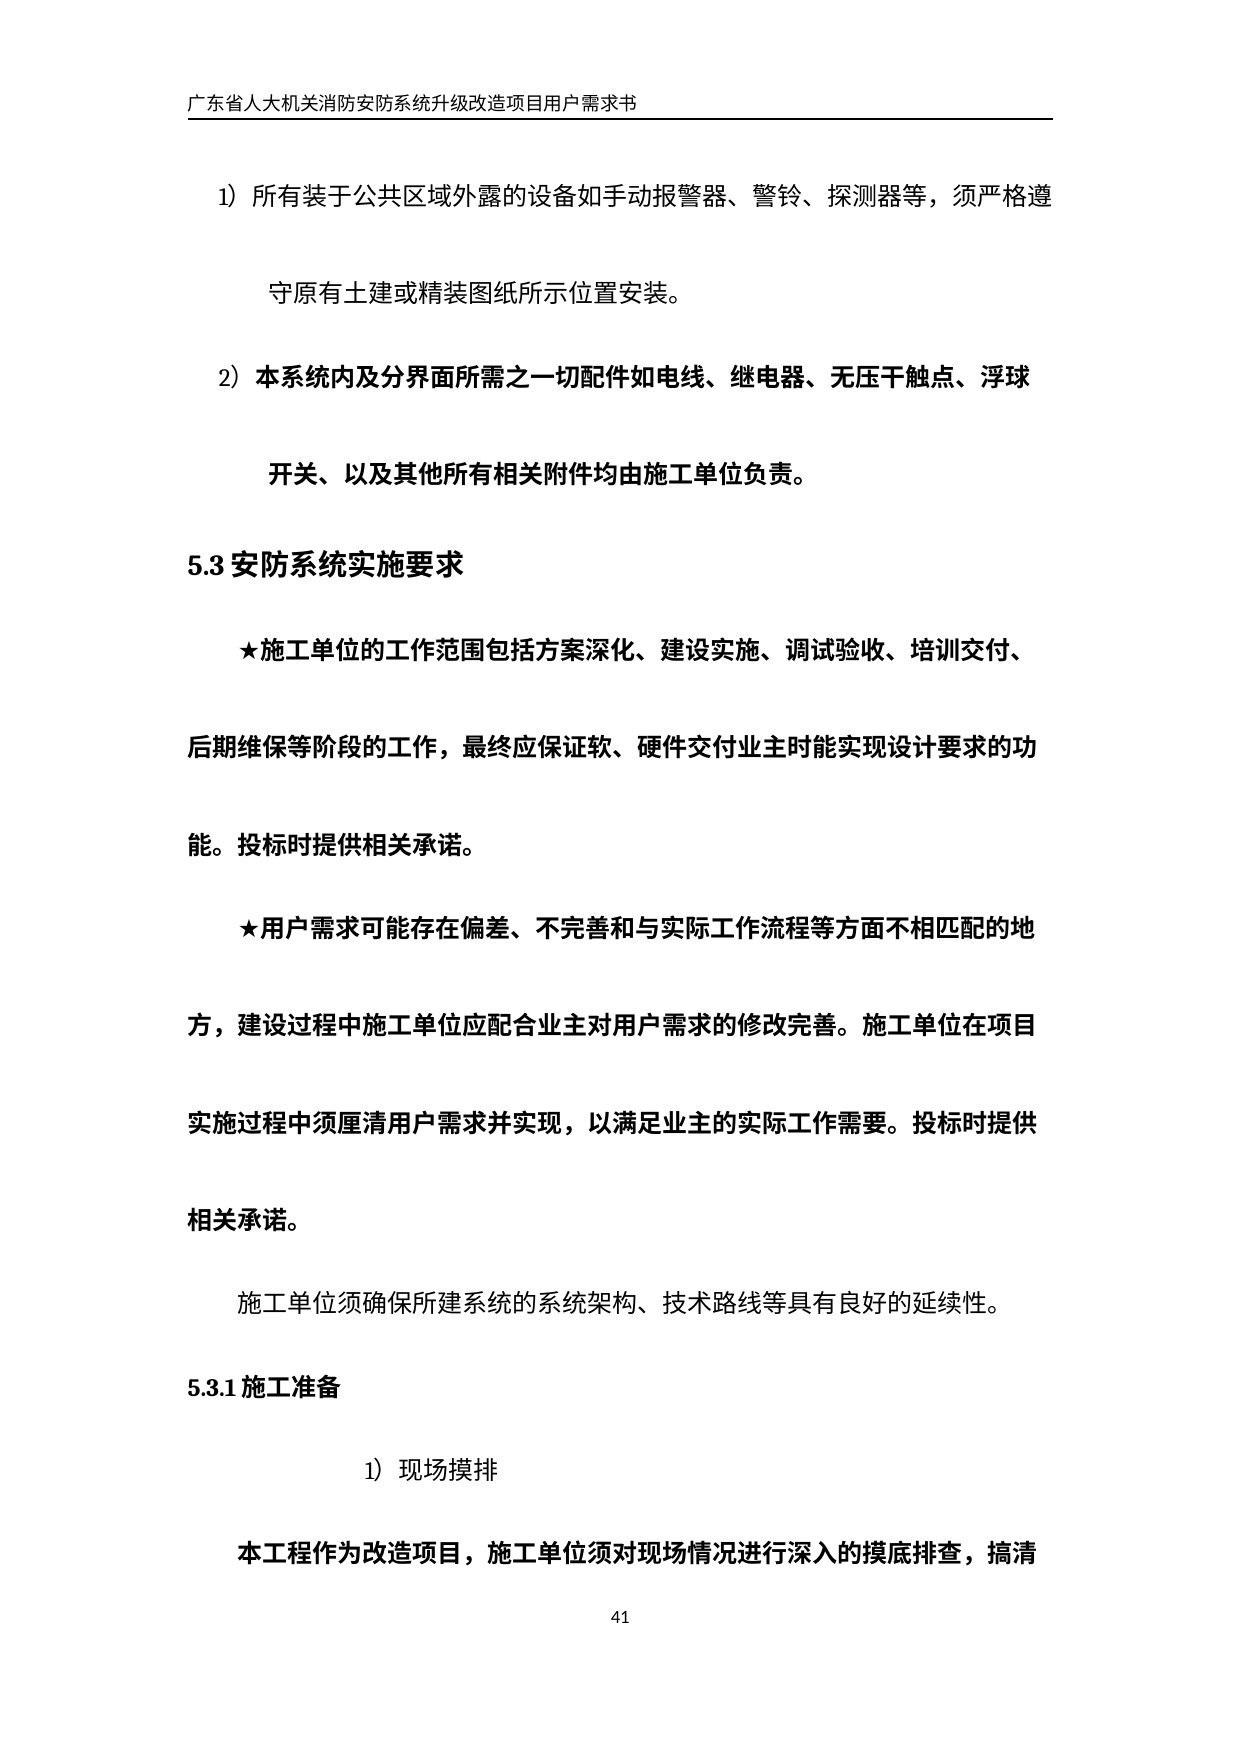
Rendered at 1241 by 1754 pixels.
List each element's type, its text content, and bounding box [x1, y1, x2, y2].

text 施工单位须确保所建系统的系统架构、技术路线等具有良好的延续性。 [187, 1269, 1053, 1334]
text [187, 1519, 1053, 1584]
text 本系统内及分界面所需之一切配件如电线、继电器、无压干触点、浮球开关、以及其他所有相关附件均由施工单位负责。 [218, 343, 1053, 505]
text 施工准备 [187, 1353, 1053, 1418]
text 现场摸排 [323, 1436, 1053, 1501]
text ★施工单位的工作范围包括方案深化、建设实施、调试验收、培训交付、后期维保等阶段的工作，最终应保证软、硬件交付业主时能实现设计要求的功能。投标时提供相关承诺。 [187, 616, 1053, 876]
text 安防系统实施要求 [187, 530, 1053, 595]
text ★用户需求可能存在偏差、不完善和与实际工作流程等方面不相匹配的地方，建设过程中施工单位应配合业主对用户需求的修改完善。施工单位在项目实施过程中须厘清用户需求并实现，以满足业主的实际工作需要。投标时提供相关承诺。 [187, 894, 1053, 1251]
text 所有装于公共区域外露的设备如手动报警器、警铃、探测器等，须严格遵守原有土建或精装图纸所示位置安装。 [218, 162, 1053, 324]
